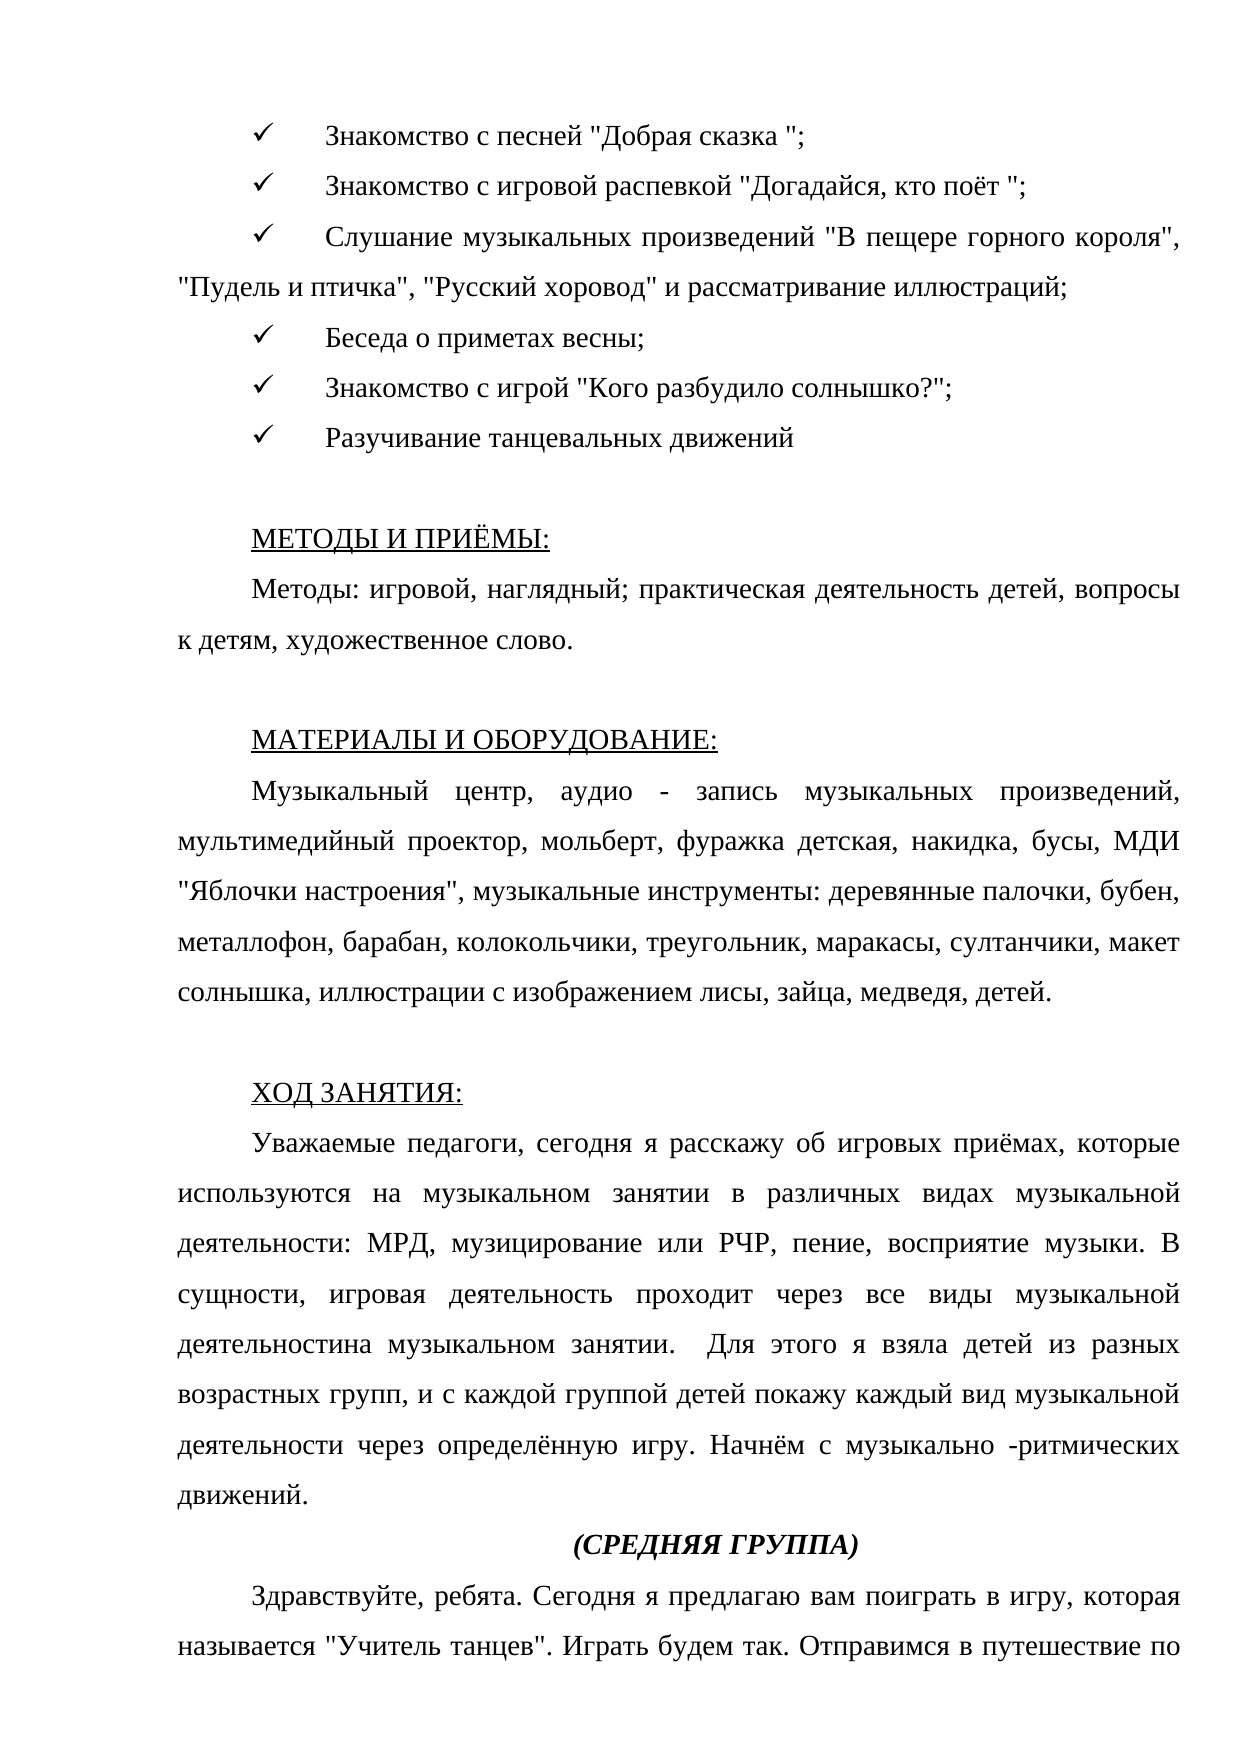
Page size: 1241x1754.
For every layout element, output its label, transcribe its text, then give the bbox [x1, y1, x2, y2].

text (СРЕДНЯЯ ГРУППА) [177, 1527, 1181, 1561]
list Знакомство с игрой "Кого разбудило солнышко?"; [177, 370, 1181, 404]
text Методы: игровой, наглядный; практическая деятельность детей, вопросы к детям, художественное слово. [177, 572, 1181, 655]
list Беседа о приметах весны; [177, 320, 1181, 353]
text ХОД ЗАНЯТИЯ: [177, 1075, 1181, 1108]
list Знакомство с песней "Добрая сказка "; [177, 118, 1181, 152]
list Разучивание танцевальных движений [177, 421, 1181, 454]
list Слушание музыкальных произведений "В пещере горного короля", "Пудель и птичка", "Русский хоровод" и рассматривание иллюстраций; [177, 219, 1181, 303]
text МАТЕРИАЛЫ И ОБОРУДОВАНИЕ: [177, 722, 1181, 756]
list Знакомство с игровой распевкой "Догадайся, кто поёт "; [177, 168, 1181, 202]
text Уважаемые педагоги, сегодня я расскажу об игровых приёмах, которые используются на музыкальном занятии в различных видах музыкальной деятельности: МРД, музицирование или РЧР, пение, восприятие музыки. В сущности, игровая деятельность проходит через все виды музыкальной деятельностина музыкальном занятии. Для этого я взяла детей из разных возрастных групп, и с каждой группой детей покажу каждый вид музыкальной деятельности через определённую игру. Начнём с музыкально -ритмических движений. [177, 1125, 1181, 1511]
text Музыкальный центр, аудио - запись музыкальных произведений, мультимедийный проектор, мольберт, фуражка детская, накидка, бусы, МДИ "Яблочки настроения", музыкальные инструменты: деревянные палочки, бубен, металлофон, барабан, колокольчики, треугольник, маракасы, султанчики, макет солнышка, иллюстрации с изображением лисы, зайца, медведя, детей. [177, 773, 1181, 1008]
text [177, 1578, 1181, 1662]
text МЕТОДЫ И ПРИЁМЫ: [177, 521, 1181, 555]
